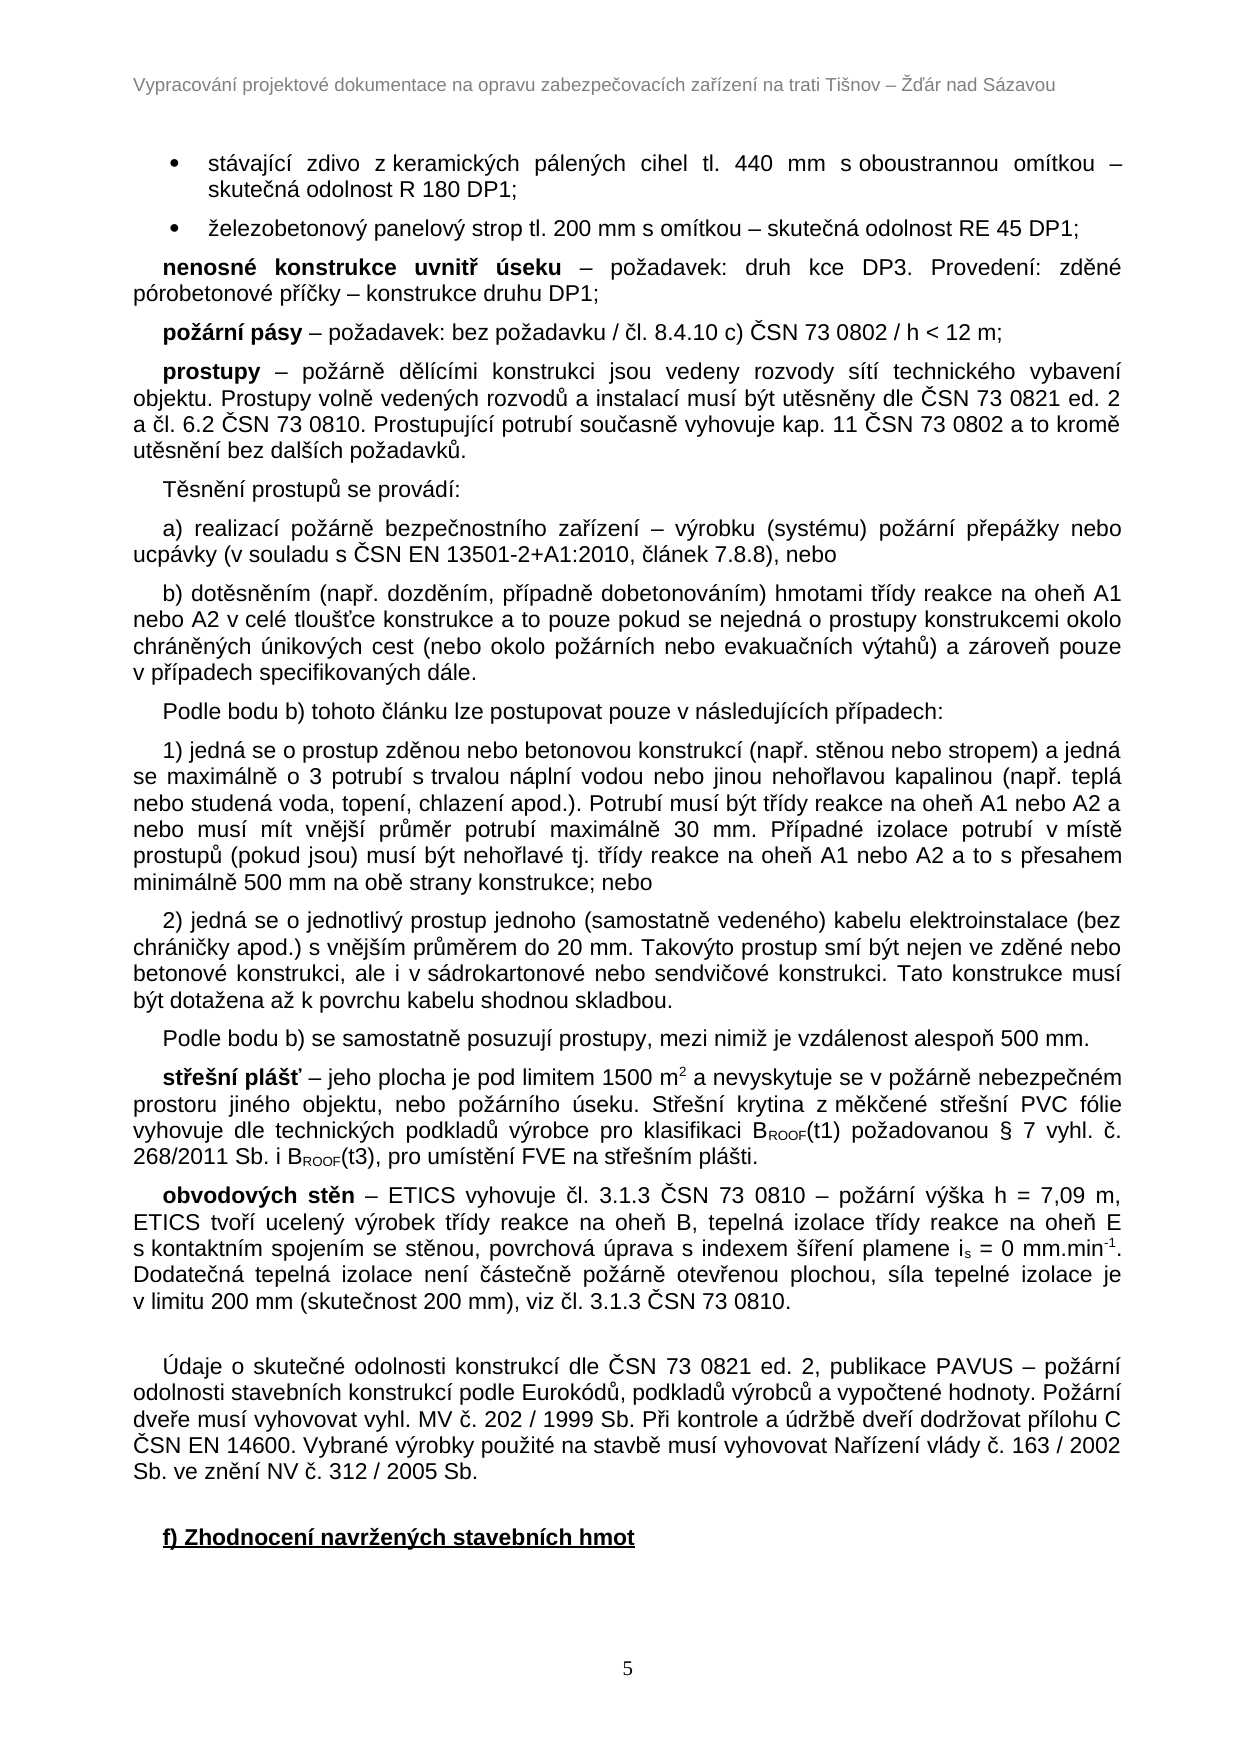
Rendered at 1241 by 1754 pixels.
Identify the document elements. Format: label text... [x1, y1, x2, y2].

list požární pásy – požadavek: bez požadavku / čl. 8.4.10 c) ČSN 73 0802 / h < 12 m; [162, 319, 1122, 346]
list střešní plášť – jeho plocha je pod limitem 1500 m2 a nevyskytuje se v požárně nebezpečném prostoru jiného objektu, nebo požárního úseku. Střešní krytina z měkčené střešní PVC fólie vyhovuje dle technických podkladů výrobce pro klasifikaci BROOF(t1) požadovanou § 7 vyhl. č. 268/2011 Sb. i BROOF(t3), pro umístění FVE na střešním plášti. [133, 1064, 1122, 1170]
list obvodových stěn – ETICS vyhovuje čl. 3.1.3 ČSN 73 0810 – požární výška h = 7,09 m, ETICS tvoří ucelený výrobek třídy reakce na oheň B, tepelná izolace třídy reakce na oheň E s kontaktním spojením se stěnou, povrchová úprava s indexem šíření plamene is = .min-1. Dodatečná tepelná izolace není částečně požárně otevřenou plochou, síla tepelné izolace je v limitu 200 mm (skutečnost 200 mm), viz čl. 3.1.3 ČSN 73 0810. [133, 1182, 1122, 1314]
list Údaje o skutečné odolnosti konstrukcí dle ČSN 73 0821 ed. 2, publikace PAVUS – požární odolnosti stavebních konstrukcí podle Eurokódů, podkladů výrobců a vypočtené hodnoty. Požární dveře musí vyhovovat vyhl. MV č. 202 / 1999 Sb. Při kontrole a údržbě dveří dodržovat přílohu C ČSN EN 14600. Vybrané výrobky použité na stavbě musí vyhovovat Nařízení vlády č. 163 / 2002 Sb. ve znění NV č. 312 / 2005 Sb. [133, 1353, 1122, 1484]
list Podle bodu b) tohoto článku lze postupovat pouze v následujících případech: [133, 698, 1122, 724]
list f) Zhodnocení navržených stavebních hmot [162, 1523, 1122, 1550]
list 2) jedná se o jednotlivý prostup jednoho (samostatně vedeného) kabelu elektroinstalace (bez chráničky apod.) s vnějším průměrem do 20 mm. Takovýto prostup smí být nejen ve zděné nebo betonové konstrukci, ale i v sádrokartonové nebo sendvičové konstrukci. Tato konstrukce musí být dotažena až k povrchu kabelu shodnou skladbou. [133, 907, 1122, 1013]
list nenosné konstrukce uvnitř úseku – požadavek: druh kce DP3. Provedení: zděné pórobetonové příčky – konstrukce druhu DP1; [133, 254, 1122, 307]
list b) dotěsněním (např. dozděním, případně dobetonováním) hmotami třídy reakce na oheň A1 nebo A2 v celé tloušťce konstrukce a to pouze pokud se nejedná o prostupy konstrukcemi okolo chráněných únikových cest (nebo okolo požárních nebo evakuačních výtahů) a zároveň pouze v případech specifikovaných dále. [133, 580, 1122, 686]
list Těsnění prostupů se provádí: [133, 476, 1122, 502]
list 1) jedná se o prostup zděnou nebo betonovou konstrukcí (např. stěnou nebo stropem) a jedná se maximálně o 3 potrubí s trvalou náplní vodou nebo jinou nehořlavou kapalinou (např. teplá nebo studená voda, topení, chlazení apod.). Potrubí musí být třídy reakce na oheň A1 nebo A2 a nebo musí mít vnější průměr potrubí maximálně 30 mm. Případné izolace potrubí v místě prostupů (pokud jsou) musí být nehořlavé tj. třídy reakce na oheň A1 nebo A2 a to s přesahem minimálně 500 mm na obě strany konstrukce; nebo [133, 737, 1122, 895]
list a) realizací požárně bezpečnostního zařízení – výrobku (systému) požární přepážky nebo ucpávky (v souladu s ČSN EN 13501-2+A1:2010, článek 7.8.8), nebo [133, 515, 1122, 568]
list Podle bodu b) se samostatně posuzují prostupy, mezi nimiž je vzdálenost alespoň 500 mm. [133, 1025, 1122, 1052]
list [170, 215, 1122, 242]
list stávající zdivo z keramických pálených cihel tl. 440 mm s oboustrannou omítkou – skutečná odolnost R 180 DP1; [170, 150, 1122, 203]
list prostupy – požárně dělícími konstrukci jsou vedeny rozvody sítí technického vybavení objektu. Prostupy volně vedených rozvodů a instalací musí být utěsněny dle ČSN 73 0821 ed. 2 a čl. 6.2 ČSN 73 0810. Prostupující potrubí současně vyhovuje kap. 11 ČSN 73 0802 a to kromě utěsnění bez dalších požadavků. [133, 358, 1122, 463]
